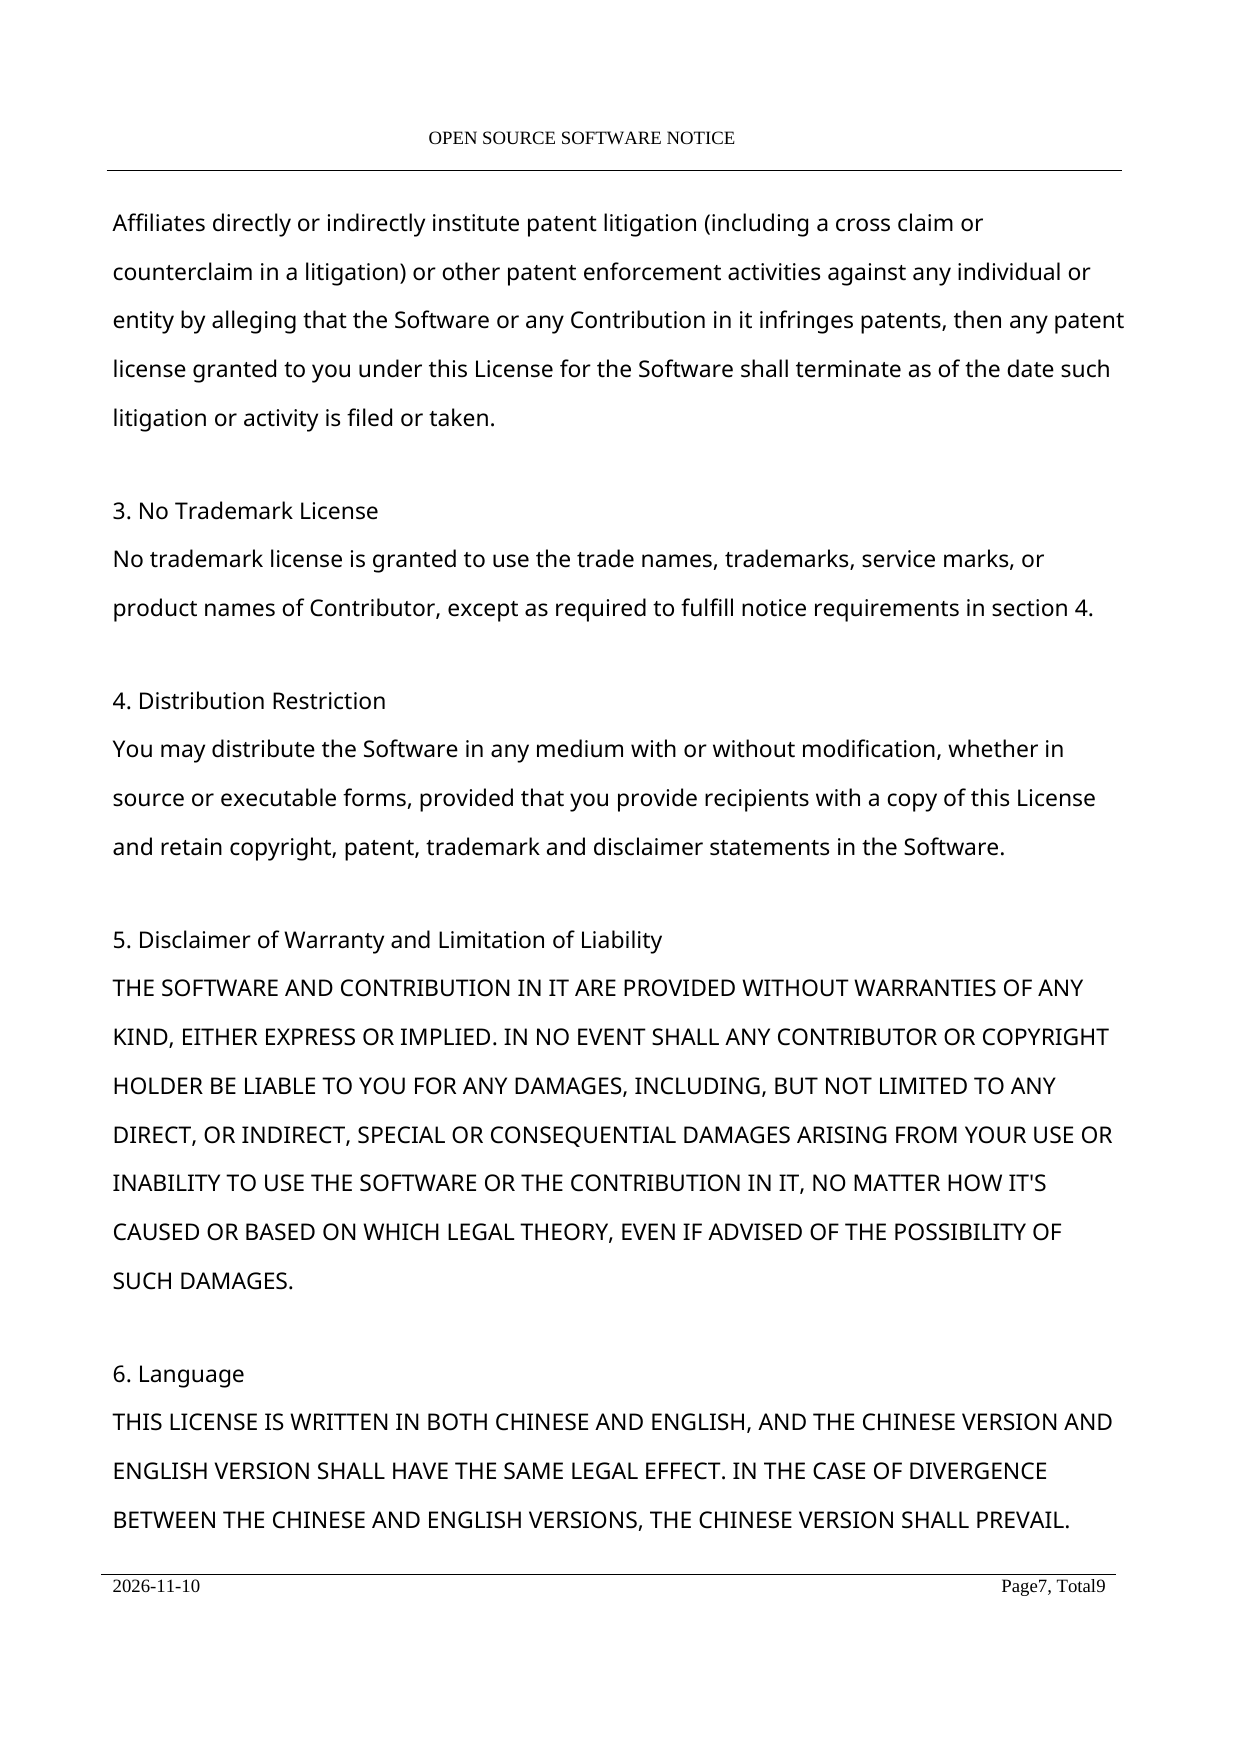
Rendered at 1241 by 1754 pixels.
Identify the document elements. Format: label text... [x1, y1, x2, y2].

text No trademark license is granted to use the trade names, trademarks, service marks, or product names of Contributor, except as required to fulfill notice requirements in section 4. [112, 543, 1128, 624]
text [112, 206, 1128, 434]
text THIS LICENSE IS WRITTEN IN BOTH CHINESE AND ENGLISH, AND THE CHINESE VERSION AND ENGLISH VERSION SHALL HAVE THE SAME LEGAL EFFECT. IN THE CASE OF DIVERGENCE BETWEEN THE CHINESE AND ENGLISH VERSIONS, THE CHINESE VERSION SHALL PREVAIL. [112, 1406, 1128, 1536]
text 5. Disclaimer of Warranty and Limitation of Liability [112, 923, 1128, 956]
text 3. No Trademark License [112, 494, 1128, 527]
text 4. Distribution Restriction [112, 685, 1128, 717]
text THE SOFTWARE AND CONTRIBUTION IN IT ARE PROVIDED WITHOUT WARRANTIES OF ANY KIND, EITHER EXPRESS OR IMPLIED. IN NO EVENT SHALL ANY CONTRIBUTOR OR COPYRIGHT HOLDER BE LIABLE TO YOU FOR ANY DAMAGES, INCLUDING, BUT NOT LIMITED TO ANY DIRECT, OR INDIRECT, SPECIAL OR CONSEQUENTIAL DAMAGES ARISING FROM YOUR USE OR INABILITY TO USE THE SOFTWARE OR THE CONTRIBUTION IN IT, NO MATTER HOW IT'S CAUSED OR BASED ON WHICH LEGAL THEORY, EVEN IF ADVISED OF THE POSSIBILITY OF SUCH DAMAGES. [112, 972, 1128, 1297]
text 6. Language [112, 1357, 1128, 1390]
text You may distribute the Software in any medium with or without modification, whether in source or executable forms, provided that you provide recipients with a copy of this License and retain copyright, patent, trademark and disclaimer statements in the Software. [112, 733, 1128, 863]
